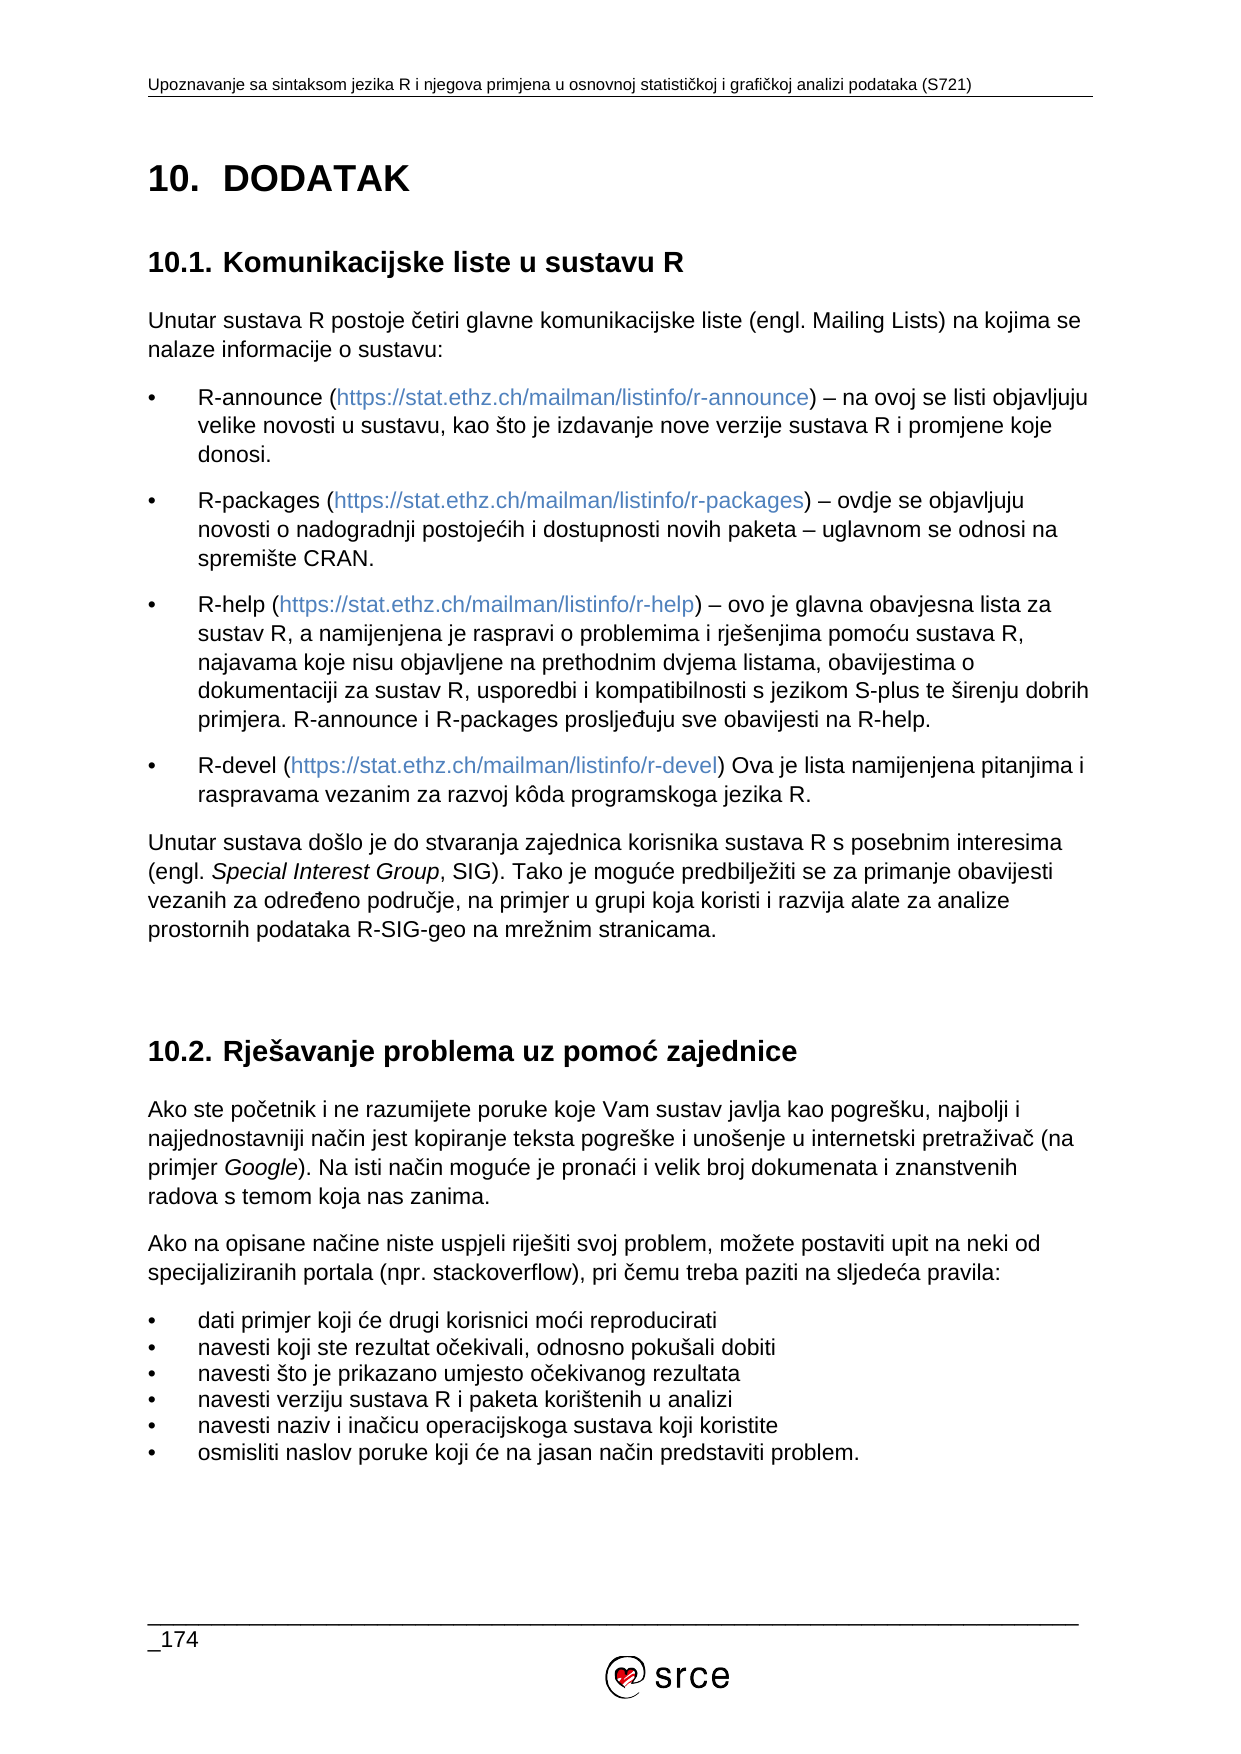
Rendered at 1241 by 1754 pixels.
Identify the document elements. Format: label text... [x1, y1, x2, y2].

list R-devel (https://stat.ethz.ch/mailman/listinfo/r-devel) Ova je lista namijenjena pitanjima i raspravama vezanim za razvoj kôda programskoga jezika R. [148, 752, 1093, 807]
list navesti što je prikazano umjesto očekivanog rezultata [148, 1360, 1093, 1386]
text Ako na opisane načine niste uspjeli riješiti svoj problem, možete postaviti upit na neki od specijaliziranih portala (npr. stackoverflow), pri čemu treba paziti na sljedeća pravila: [148, 1230, 1093, 1286]
list R-help (https://stat.ethz.ch/mailman/listinfo/r-help) – ovo je glavna obavjesna lista za sustav R, a namijenjena je raspravi o problemima i rješenjima pomoću sustava R, najavama koje nisu objavljene na prethodnim dvjema listama, obavijestima o dokumentaciji za sustav R, usporedbi i kompatibilnosti s jezikom S-plus te širenju dobrih primjera. R-announce i R-packages prosljeđuju sve obavijesti na R-help. [148, 591, 1093, 733]
subtitle Rješavanje problema uz pomoć zajednice [148, 1034, 1093, 1067]
text Unutar sustava došlo je do stvaranja zajednica korisnika sustava R s posebnim interesima (engl. Special Interest Group, SIG). Tako je moguće predbilježiti se za primanje obavijesti vezanih za određeno područje, na primjer u grupi koja koristi i razvija alate za analize prostornih podataka R-SIG-geo na mrežnim stranicama. [148, 829, 1093, 942]
list osmisliti naslov poruke koji će na jasan način predstaviti problem. [148, 1439, 1093, 1465]
list R-announce (https://stat.ethz.ch/mailman/listinfo/r-announce) – na ovoj se listi objavljuju velike novosti u sustavu, kao što je izdavanje nove verzije sustava R i promjene koje donosi. [148, 383, 1093, 468]
list dati primjer koji će drugi korisnici moći reproducirati [148, 1307, 1093, 1333]
list navesti koji ste rezultat očekivali, odnosno pokušali dobiti [148, 1333, 1093, 1360]
subtitle Komunikacijske liste u sustavu R [148, 245, 1093, 278]
picture [605, 1656, 729, 1699]
list R-packages (https://stat.ethz.ch/mailman/listinfo/r-packages) – ovdje se objavljuju novosti o nadogradnji postojećih i dostupnosti novih paketa – uglavnom se odnosi na spremište CRAN. [148, 487, 1093, 571]
text Ako ste početnik i ne razumijete poruke koje Vam sustav javlja kao pogrešku, najbolji i najjednostavniji način jest kopiranje teksta pogreške i unošenje u internetski pretraživač (na primjer Google). Na isti način moguće je pronaći i velik broj dokumenata i znanstvenih radova s temom koja nas zanima. [148, 1096, 1093, 1209]
text Unutar sustava R postoje četiri glavne komunikacijske liste (engl. Mailing Lists) na kojima se nalaze informacije o sustavu: [148, 307, 1093, 362]
list navesti verziju sustava R i paketa korištenih u analizi [148, 1386, 1093, 1412]
subtitle DODATAK [148, 156, 1093, 199]
list navesti naziv i inačicu operacijskoga sustava koji koristite [148, 1412, 1093, 1439]
